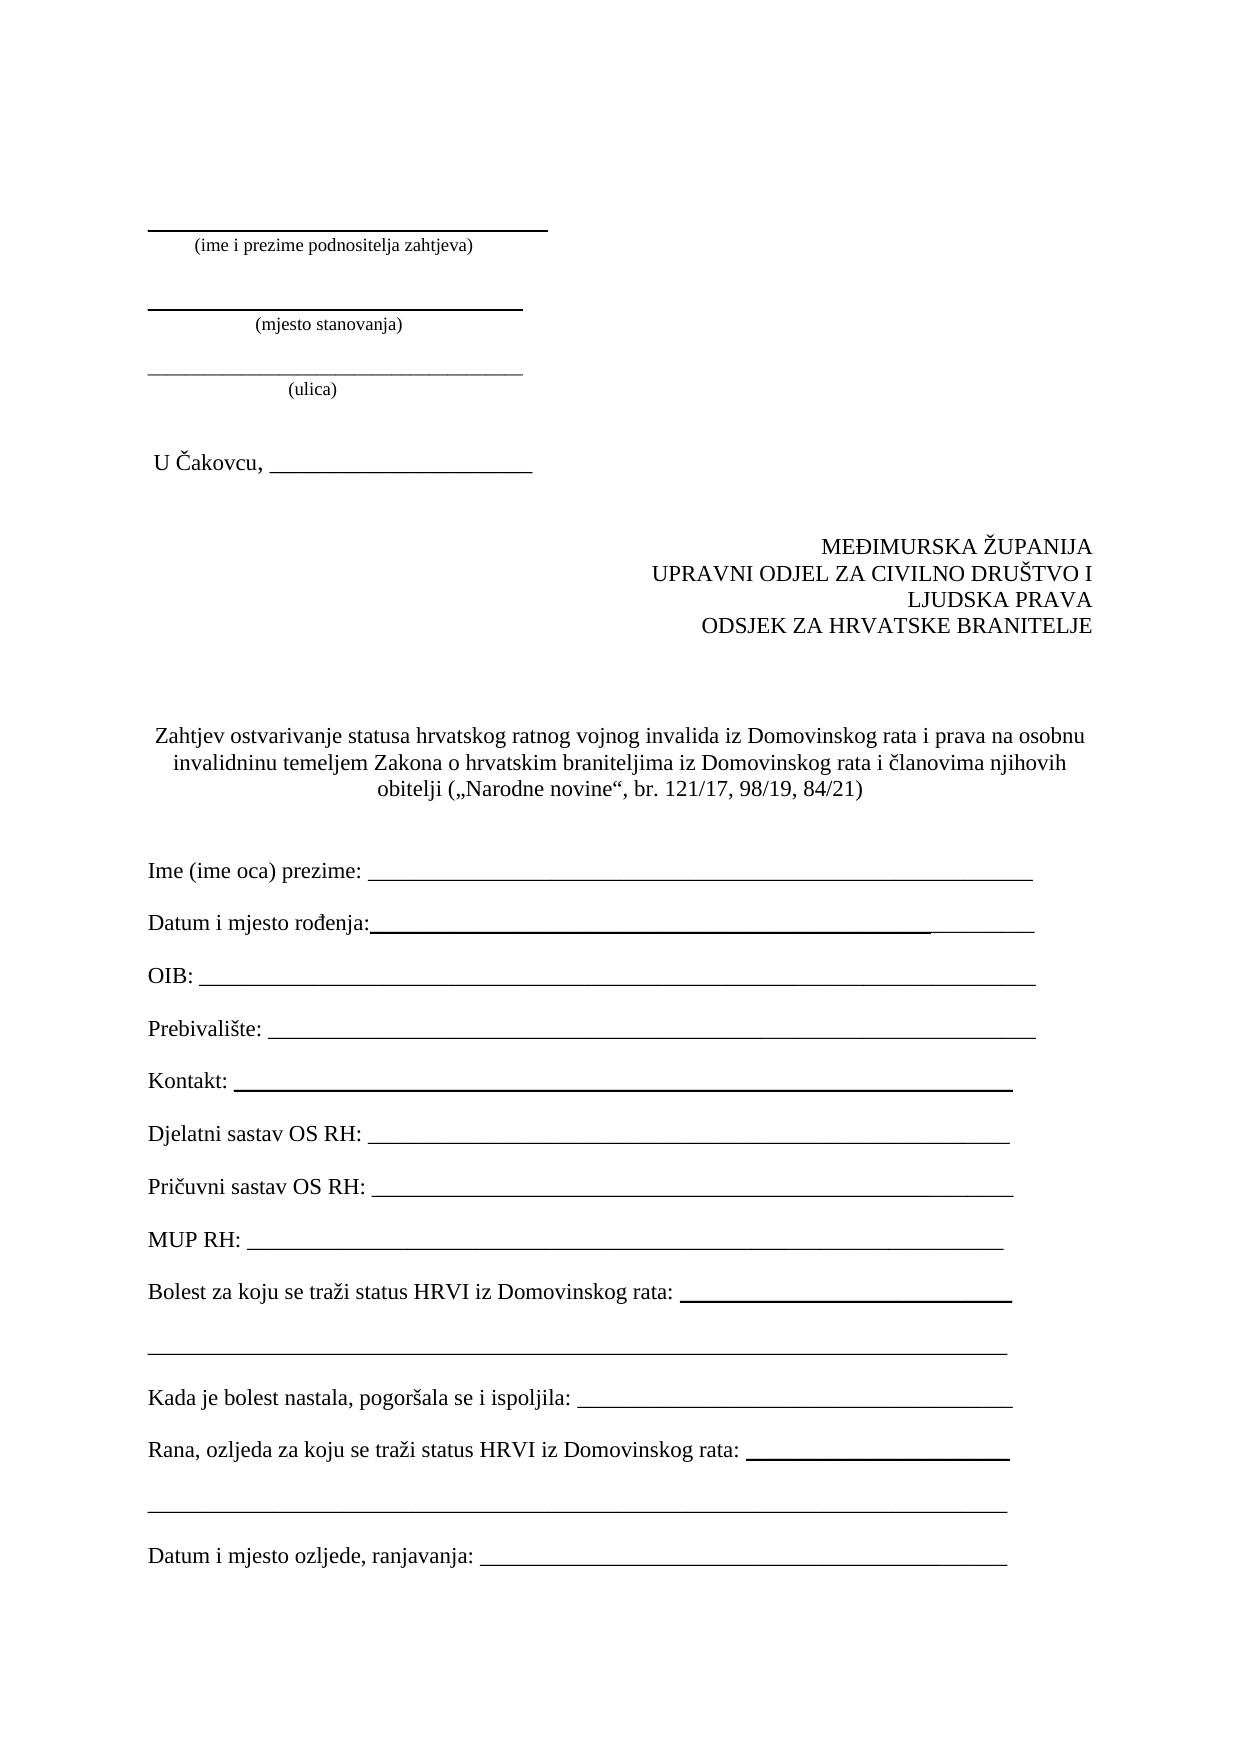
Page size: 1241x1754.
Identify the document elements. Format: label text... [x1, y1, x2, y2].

text ______________________________ [148, 284, 1093, 313]
text Pričuvni sastav OS RH: ________________________________________________________ [148, 1173, 1093, 1199]
text ODSJEK ZA HRVATSKE BRANITELJE [148, 612, 1093, 639]
text Datum i mjesto ozljede, ranjavanja: ______________________________________________ [148, 1542, 1093, 1568]
text Ime (ime oca) prezime: __________________________________________________________ [148, 857, 1093, 883]
text Prebivalište: ___________________________________________________________________ [148, 1015, 1093, 1041]
text U Čakovcu, _____________________ [148, 447, 1093, 476]
text Datum i mjesto rođenja:__________________________________________________________ [148, 909, 1093, 936]
text Kontakt: ____________________________________________________________________ [148, 1068, 1093, 1094]
text MUP RH: __________________________________________________________________ [148, 1226, 1093, 1252]
text LJUDSKA PRAVA [148, 586, 1093, 612]
text ___________________________________________________________________________ [148, 1331, 1093, 1357]
text OIB: _________________________________________________________________________ [148, 962, 1093, 988]
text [148, 1489, 1093, 1516]
text Djelatni sastav OS RH: ________________________________________________________ [148, 1120, 1093, 1147]
text Rana, ozljeda za koju se traži status HRVI iz Domovinskog rata: _______________________ [148, 1437, 1093, 1463]
text Zahtjev ostvarivanje statusa hrvatskog ratnog vojnog invalida iz Domovinskog rata i prava na osobnu invalidninu temeljem Zakona o hrvatskim braniteljima iz Domovinskog rata i članovima njihovih obitelji („Narodne novine“, br. 121/17, 98/19, 84/21) [148, 723, 1093, 802]
text ________________________________ [148, 205, 1093, 234]
text Bolest za koju se traži status HRVI iz Domovinskog rata: _____________________________ [148, 1278, 1093, 1305]
text UPRAVNI ODJEL ZA CIVILNO DRUŠTVO I [148, 560, 1093, 586]
text MEĐIMURSKA ŽUPANIJA [148, 533, 1093, 560]
text Kada je bolest nastala, pogoršala se i ispoljila: ______________________________________ [148, 1384, 1093, 1410]
text (ime i prezime podnositelja zahtjeva) [148, 234, 1093, 255]
text (ulica) [148, 378, 1093, 399]
text (mjesto stanovanja) [148, 313, 1093, 334]
text ________________________________________ [148, 356, 1093, 378]
